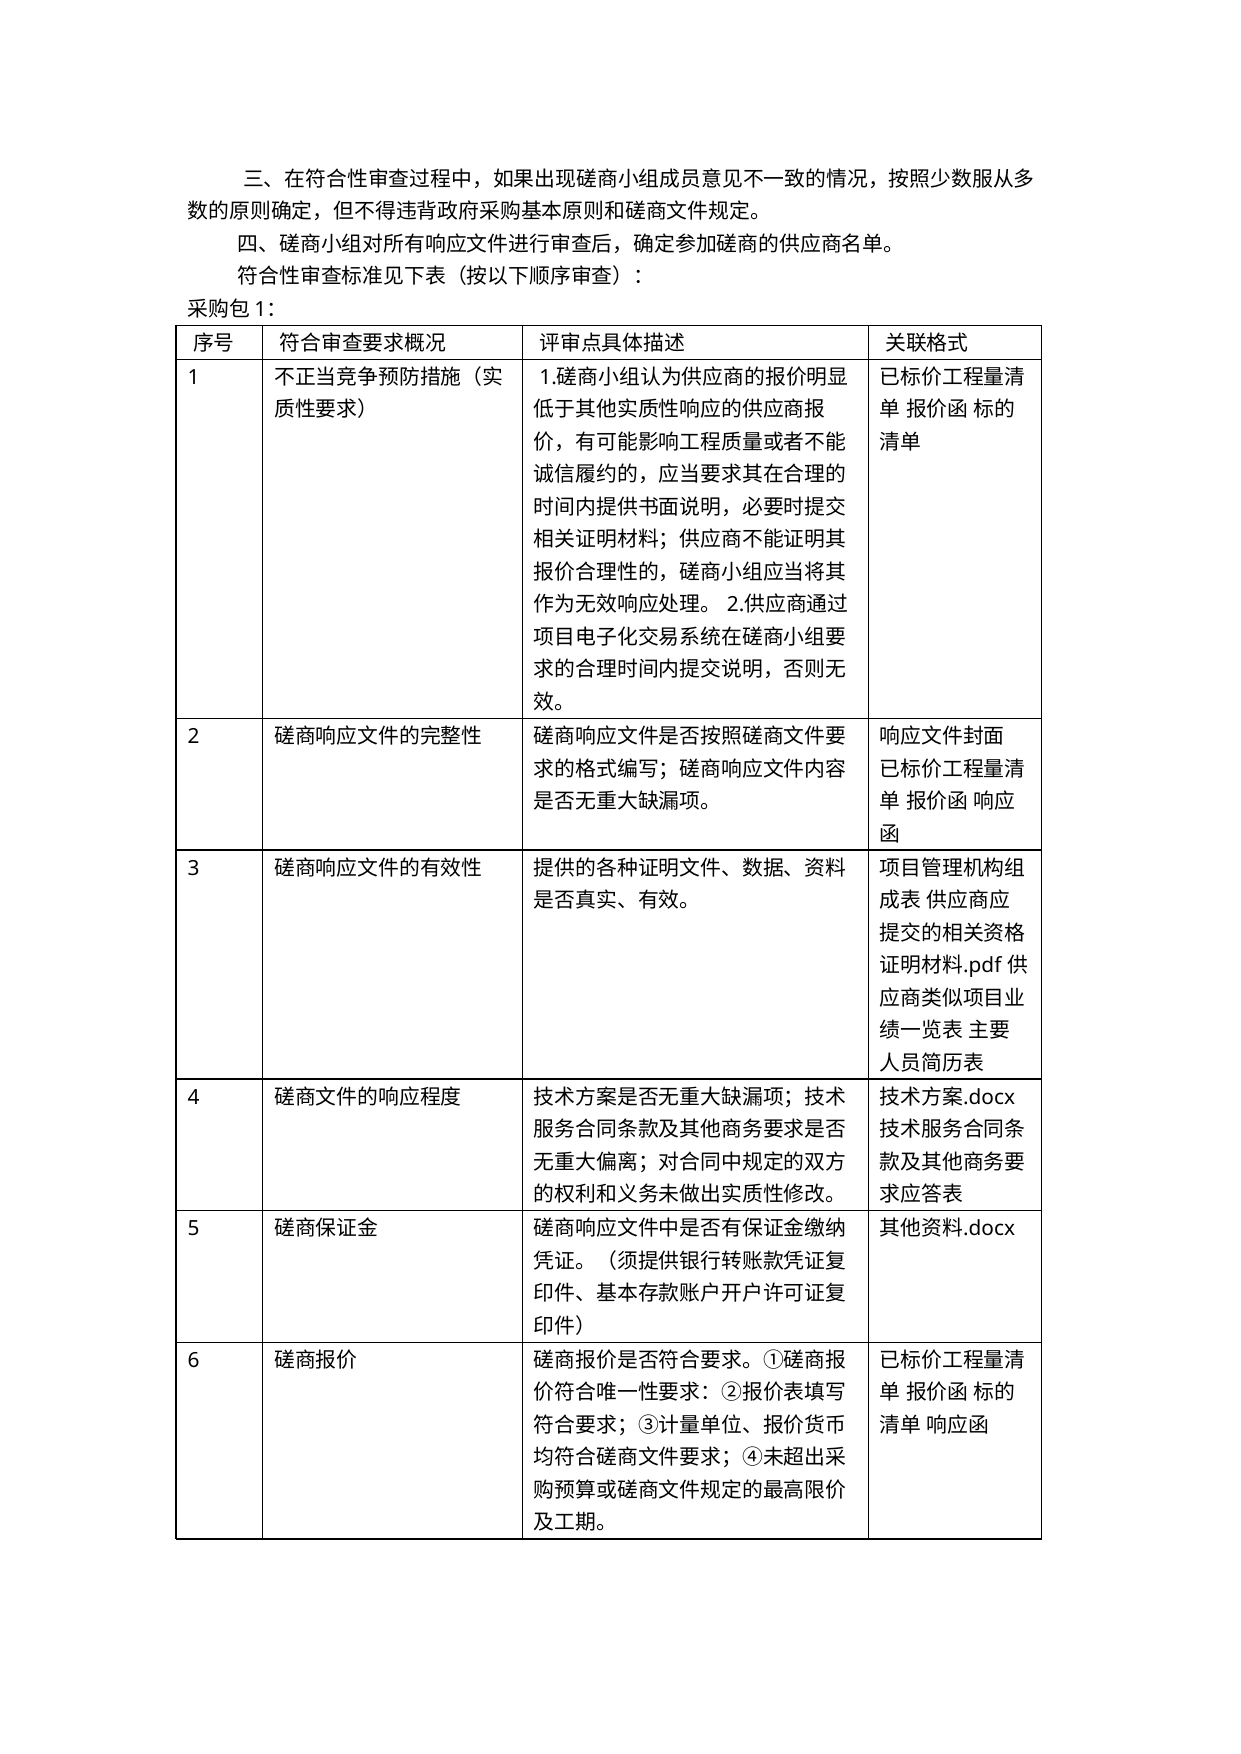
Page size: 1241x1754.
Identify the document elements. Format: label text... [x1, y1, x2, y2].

table_cell 项目管理机构组成表 供应商应提交的相关资格证明材料.pdf 供应商类似项目业绩一览表 主要人员简历表 [869, 851, 1041, 1078]
text 符合性审查标准见下表（按以下顺序审查）： [187, 259, 1053, 292]
table_cell 磋商响应文件的有效性 [263, 851, 522, 1078]
table_cell 技术方案是否无重大缺漏项；技术服务合同条款及其他商务要求是否无重大偏离；对合同中规定的双方的权利和义务未做出实质性修改。 [523, 1080, 868, 1210]
table_cell 磋商文件的响应程度 [263, 1080, 522, 1210]
table_cell 6 [177, 1343, 262, 1538]
table_header 符合审查要求概况 [263, 326, 522, 358]
table_cell 磋商响应文件是否按照磋商文件要求的格式编写；磋商响应文件内容是否无重大缺漏项。 [523, 719, 868, 849]
table_cell 其他资料.docx [869, 1211, 1041, 1341]
table_cell 不正当竞争预防措施（实质性要求） [263, 360, 522, 718]
table_cell 磋商报价是否符合要求。①磋商报价符合唯一性要求：②报价表填写符合要求；③计量单位、报价货币均符合磋商文件要求；④未超出采购预算或磋商文件规定的最高限价及工期。 [523, 1343, 868, 1538]
table_cell 磋商报价 [263, 1343, 522, 1538]
table_cell 1.磋商小组认为供应商的报价明显低于其他实质性响应的供应商报价，有可能影响工程质量或者不能诚信履约的，应当要求其在合理的时间内提供书面说明，必要时提交相关证明材料；供应商不能证明其报价合理性的，磋商小组应当将其作为无效响应处理。 2.供应商通过项目电子化交易系统在磋商小组要求的合理时间内提交说明，否则无效。 [523, 360, 868, 718]
table_cell 5 [177, 1211, 262, 1341]
table_cell 1 [177, 360, 262, 718]
table_cell 响应文件封面 已标价工程量清单 报价函 响应函 [869, 719, 1041, 849]
table_cell 3 [177, 851, 262, 1078]
table_header 评审点具体描述 [523, 326, 868, 358]
table_cell 磋商保证金 [263, 1211, 522, 1341]
table_cell 2 [177, 719, 262, 849]
text 四、磋商小组对所有响应文件进行审查后，确定参加磋商的供应商名单。 [187, 227, 1053, 259]
table_cell 提供的各种证明文件、数据、资料是否真实、有效。 [523, 851, 868, 1078]
text 三、在符合性审查过程中，如果出现磋商小组成员意见不一致的情况，按照少数服从多数的原则确定，但不得违背政府采购基本原则和磋商文件规定。 [187, 162, 1053, 227]
table_cell 4 [177, 1080, 262, 1210]
text 采购包1： [187, 292, 1053, 324]
table_cell 已标价工程量清单 报价函 标的清单 响应函 [869, 1343, 1041, 1538]
table_header 序号 [177, 326, 262, 358]
table_cell 磋商响应文件中是否有保证金缴纳凭证。（须提供银行转账款凭证复印件、基本存款账户开户许可证复印件） [523, 1211, 868, 1341]
table_cell 技术方案.docx 技术服务合同条款及其他商务要求应答表 [869, 1080, 1041, 1210]
table_cell 已标价工程量清单 报价函 标的清单 [869, 360, 1041, 718]
table_header 关联格式 [869, 326, 1041, 358]
table_cell 磋商响应文件的完整性 [263, 719, 522, 849]
